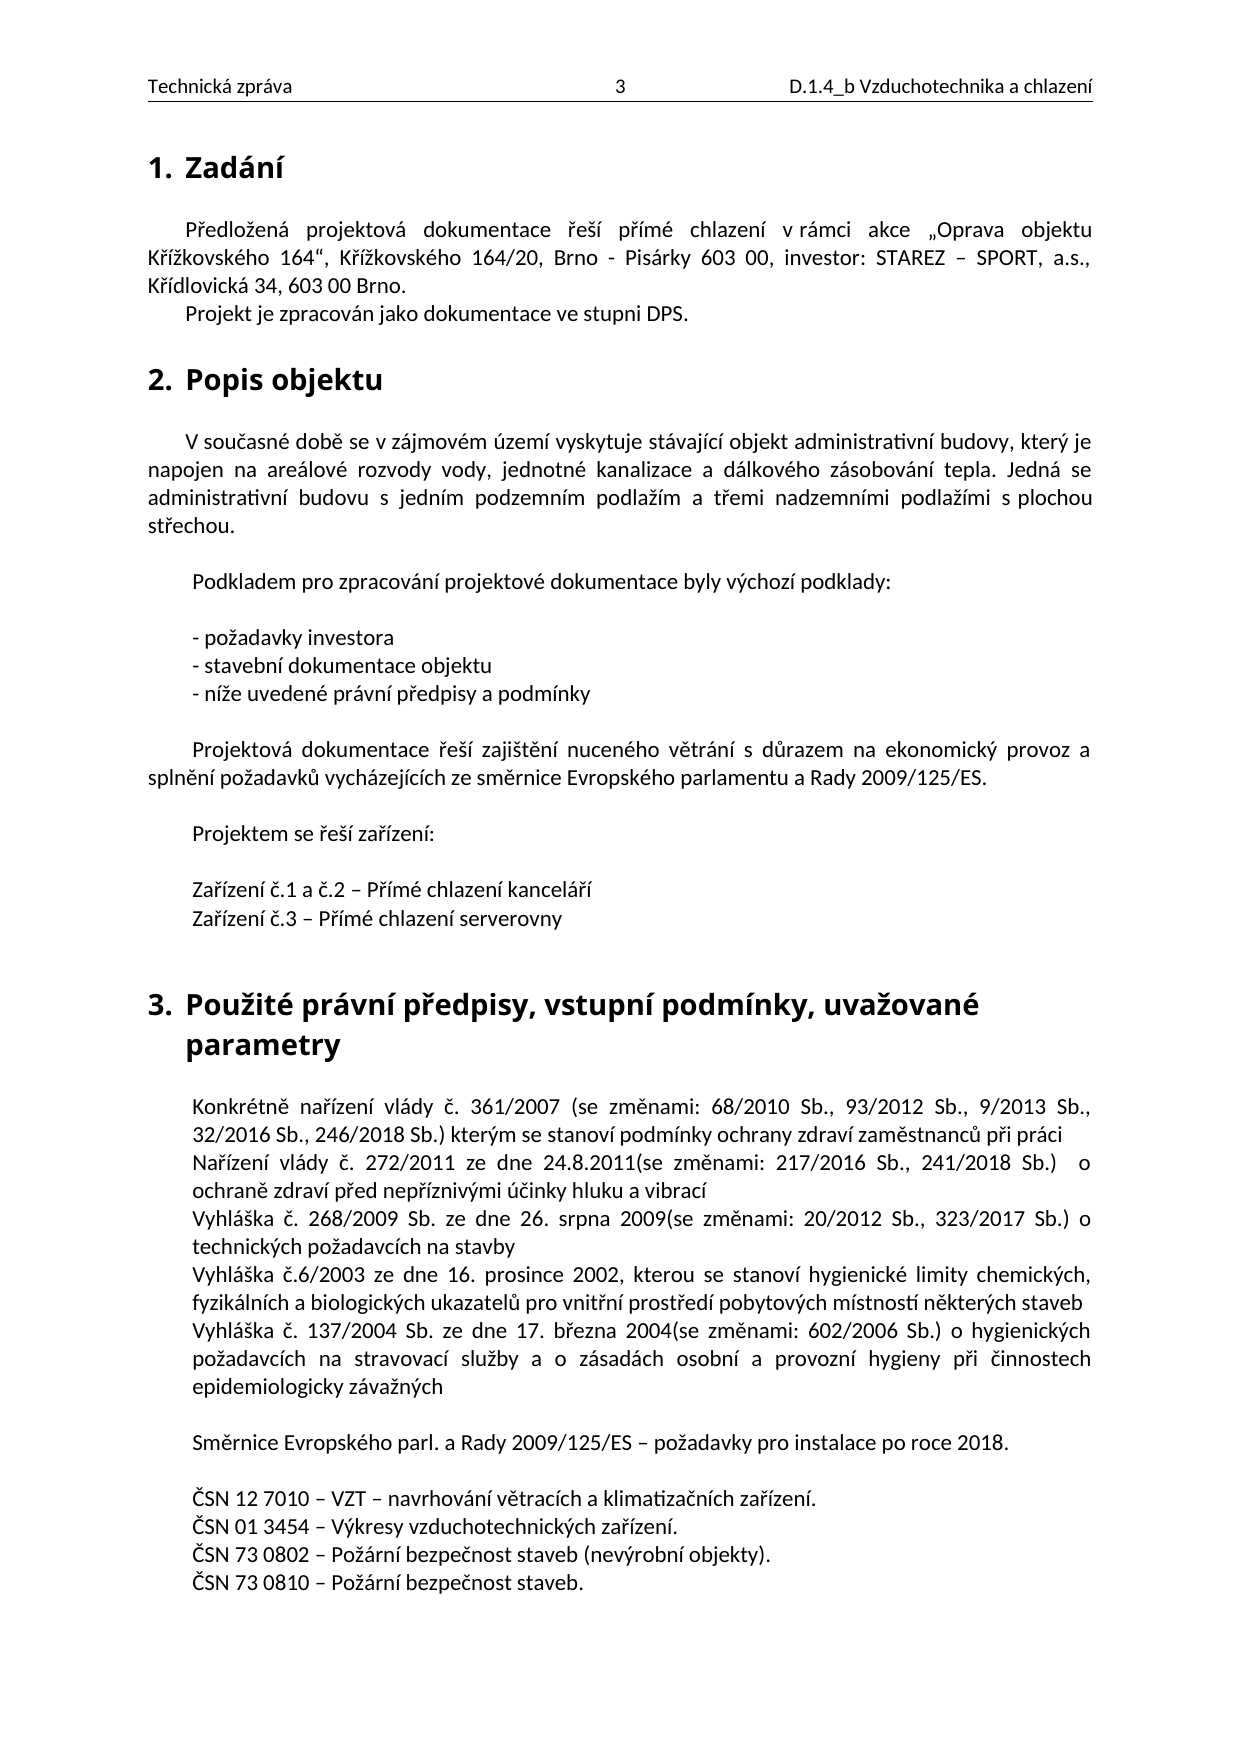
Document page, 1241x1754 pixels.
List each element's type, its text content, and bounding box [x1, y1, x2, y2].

text ČSN 73 0802 – Požární bezpečnost staveb (nevýrobní objekty). [192, 1540, 1093, 1568]
text Nařízení vlády č. 272/2011 ze dne 24.8.2011(se změnami: 217/2016 Sb., 241/2018 Sb.) o ochraně zdraví před nepříznivými účinky hluku a vibrací [192, 1148, 1093, 1204]
text Vyhláška č. 137/2004 Sb. ze dne 17. března 2004(se změnami: 602/2006 Sb.) o hygienických požadavcích na stravovací služby a o zásadách osobní a provozní hygieny při činnostech epidemiologicky závažných [192, 1316, 1093, 1400]
text - stavební dokumentace objektu [148, 651, 1093, 679]
text Podkladem pro zpracování projektové dokumentace byly výchozí podklady: [148, 567, 1093, 595]
text Vyhláška č. 268/2009 Sb. ze dne 26. srpna 2009(se změnami: 20/2012 Sb., 323/2017 Sb.) o technických požadavcích na stavby [192, 1204, 1093, 1260]
text Zařízení č.3 – Přímé chlazení serverovny [148, 904, 1093, 932]
text Vyhláška č.6/2003 ze dne 16. prosince 2002, kterou se stanoví hygienické limity chemických, fyzikálních a biologických ukazatelů pro vnitřní prostředí pobytových místností některých staveb [192, 1260, 1093, 1316]
text Projektová dokumentace řeší zajištění nuceného větrání s důrazem na ekonomický provoz a splnění požadavků vycházejících ze směrnice Evropského parlamentu a Rady 2009/125/ES. [148, 736, 1093, 792]
subtitle Popis objektu [148, 359, 1093, 399]
text Projektem se řeší zařízení: [148, 819, 1093, 848]
text - požadavky investora [148, 623, 1093, 651]
subtitle Zadání [148, 148, 1093, 187]
text ČSN 01 3454 – Výkresy vzduchotechnických zařízení. [192, 1512, 1093, 1540]
text V současné době se v zájmovém území vyskytuje stávající objekt administrativní budovy, který je napojen na areálové rozvody vody, jednotné kanalizace a dálkového zásobování tepla. Jedná se administrativní budovu s jedním podzemním podlažím a třemi nadzemními podlažími s plochou střechou. [148, 427, 1093, 539]
text Předložená projektová dokumentace řeší přímé chlazení v rámci akce „Oprava objektu Křížkovského 164“, Křížkovského 164/20, Brno - Pisárky 603 00, investor: STAREZ – SPORT, a.s., Křídlovická 34, 603 00 Brno. [148, 215, 1093, 299]
text ČSN 12 7010 – VZT – navrhování větracích a klimatizačních zařízení. [192, 1484, 1093, 1512]
subtitle Použité právní předpisy, vstupní podmínky, uvažované parametry [148, 985, 1093, 1064]
text Zařízení č.1 a č.2 – Přímé chlazení kanceláří [148, 876, 1093, 904]
text Směrnice Evropského parl. a Rady 2009/125/ES – požadavky pro instalace po roce 2018. [192, 1428, 1093, 1456]
text ČSN 73 0810 – Požární bezpečnost staveb. [192, 1568, 1093, 1596]
text - níže uvedené právní předpisy a podmínky [148, 679, 1093, 707]
text Projekt je zpracován jako dokumentace ve stupni DPS. [148, 299, 1093, 327]
text Konkrétně nařízení vlády č. 361/2007 (se změnami: 68/2010 Sb., 93/2012 Sb., 9/2013 Sb., 32/2016 Sb., 246/2018 Sb.) kterým se stanoví podmínky ochrany zdraví zaměstnanců při práci [192, 1092, 1093, 1148]
